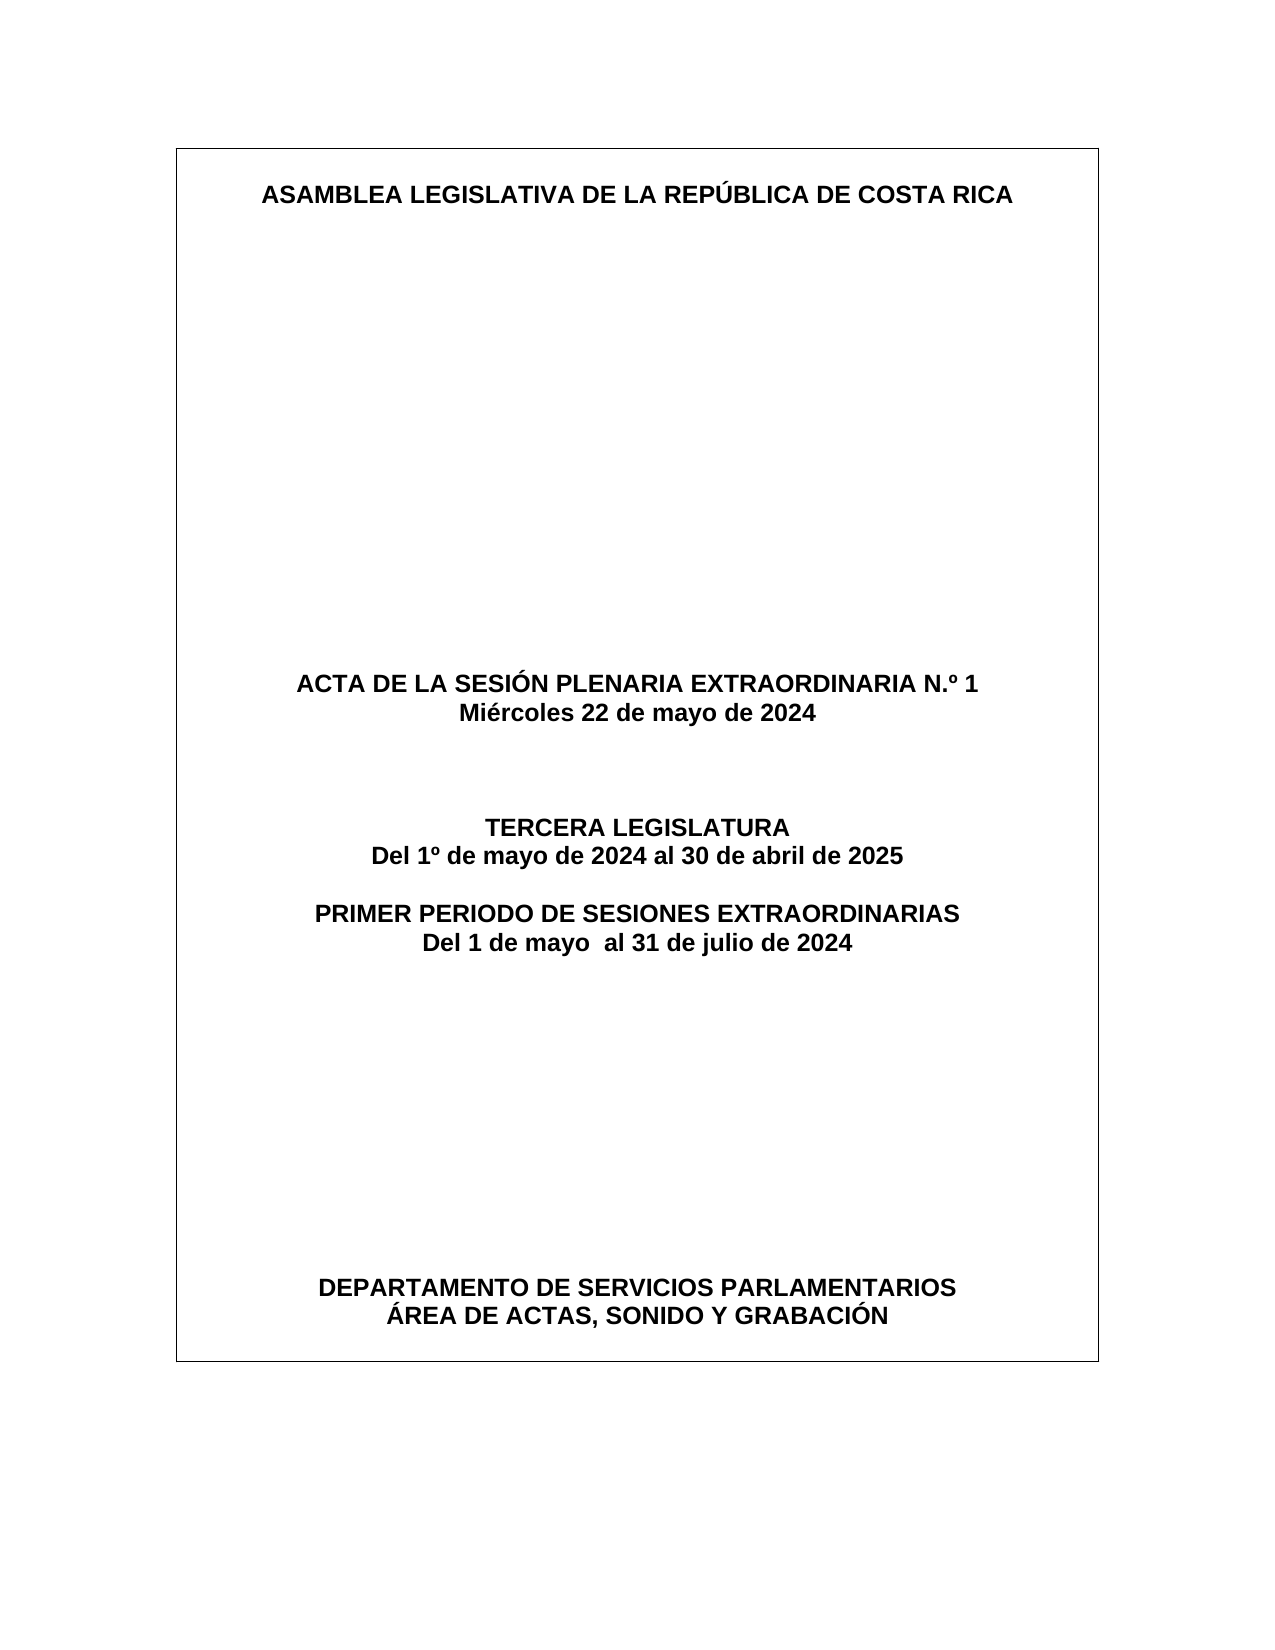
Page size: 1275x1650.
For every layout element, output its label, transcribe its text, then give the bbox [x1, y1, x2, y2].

subtitle Miércoles 22 de mayo de 2024 [177, 698, 1098, 726]
text ÁREA DE ACTAS, SONIDO Y GRABACIÓN [177, 1301, 1098, 1330]
text Del 1 de mayo al 31 de julio de 2024 [177, 928, 1098, 956]
text PRIMER PERIODO DE SESIONES EXTRAORDINARIAS [177, 899, 1098, 928]
text DEPARTAMENTO DE SERVICIOS PARLAMENTARIOS [177, 1273, 1098, 1301]
title ASAMBLEA LEGISLATIVA DE LA REPÚBLICA DE COSTA RICA [177, 180, 1098, 209]
text Del 1º de mayo de 2024 al 30 de abril de 2025 [177, 841, 1098, 870]
text TERCERA LEGISLATURA [177, 813, 1098, 841]
subtitle ACTA DE LA SESIÓN PLENARIA EXTRAORDINARIA N.º 1 [177, 669, 1098, 698]
